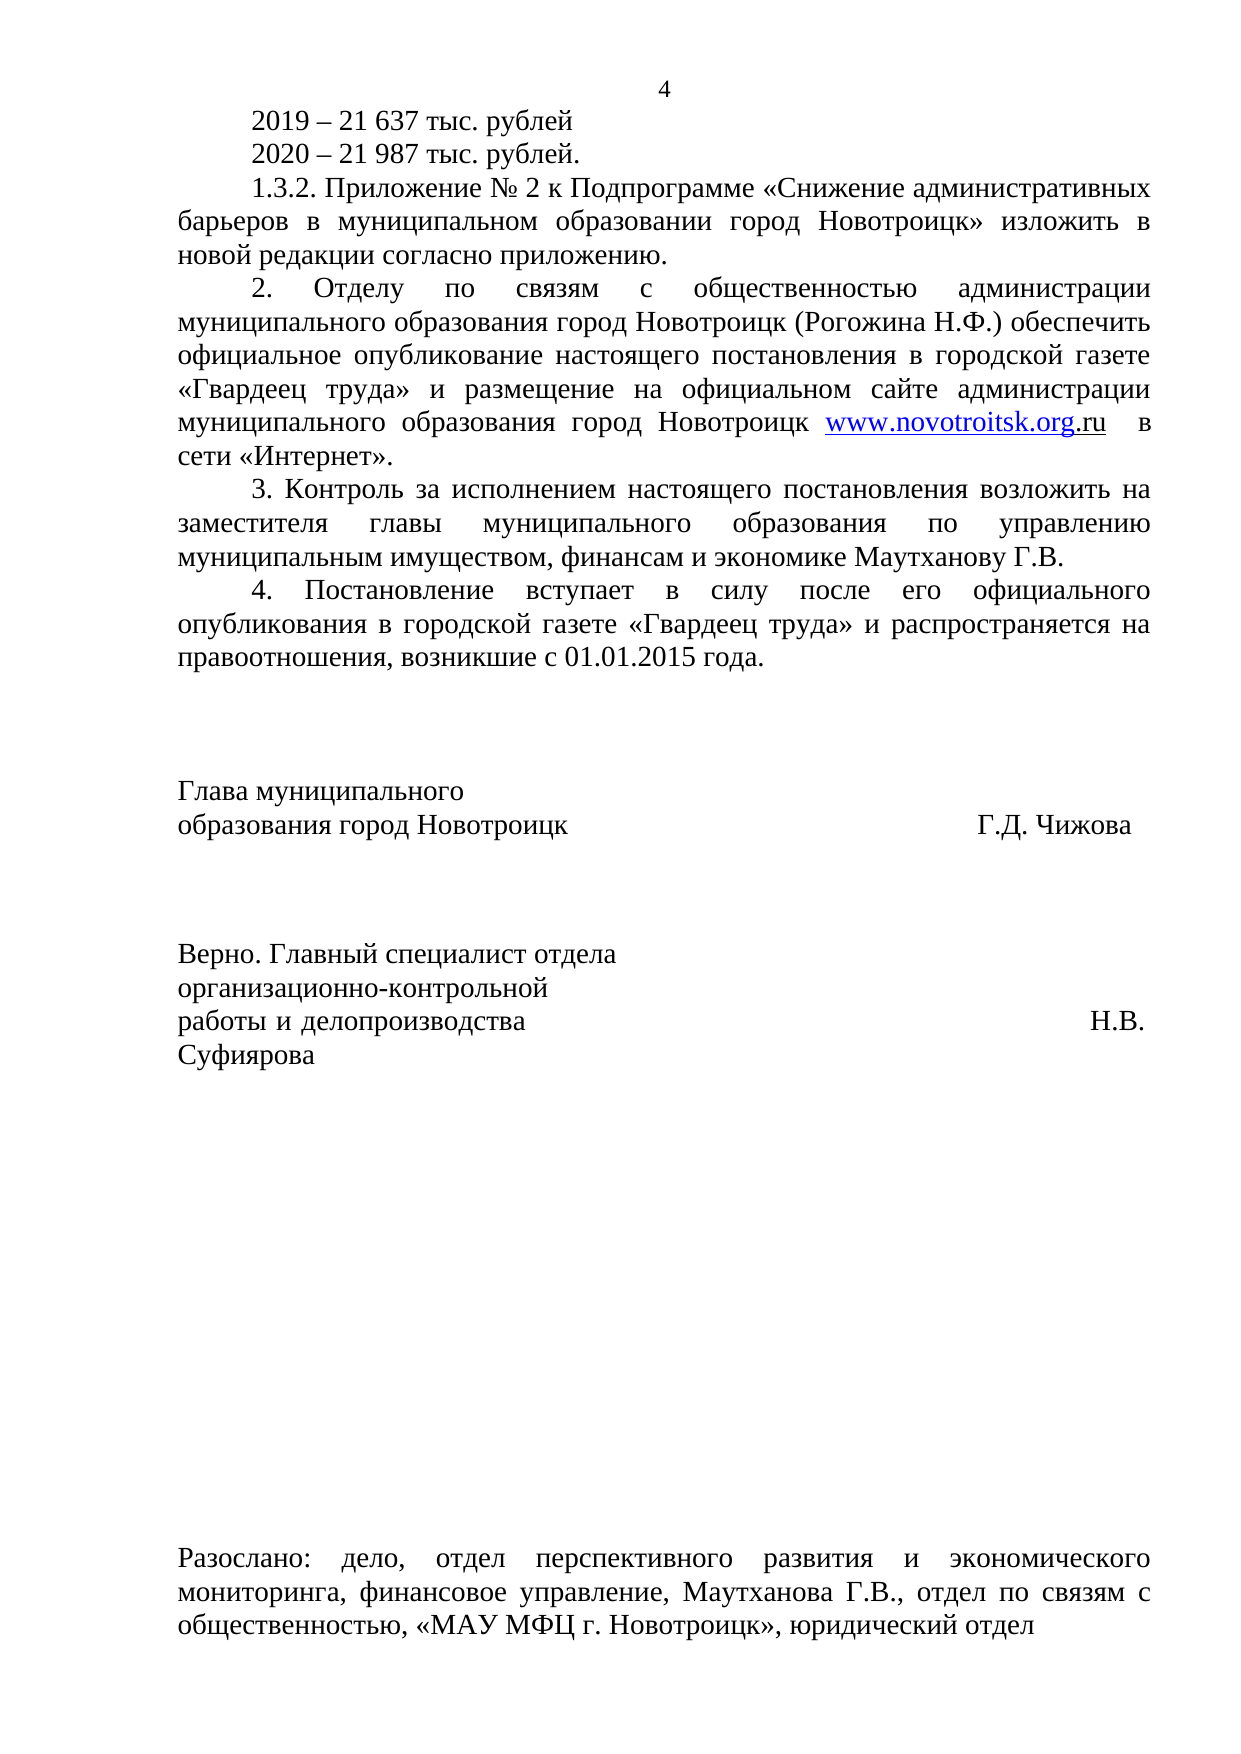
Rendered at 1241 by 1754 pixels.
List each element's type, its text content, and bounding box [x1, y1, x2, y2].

text организационно-контрольной [177, 970, 1152, 1003]
text 2. Отделу по связям с общественностью администрации муниципального образования город Новотроицк (Рогожина Н.Ф.) обеспечить официальное опубликование настоящего постановления в городской газете «Гвардеец труда» и размещение на официальном сайте администрации муниципального образования город Новотроицк www.novotroitsk.org.ru в сети «Интернет». [177, 270, 1152, 472]
text 2020 – 21 987 тыс. рублей. [177, 136, 1152, 170]
text Верно. Главный специалист отдела [177, 936, 1152, 970]
text 4. Постановление вступает в силу после его официального опубликования в городской газете «Гвардеец труда» и распространяется на правоотношения, возникшие с 01.01.2015 года. [177, 572, 1152, 673]
text Разослано: дело, отдел перспективного развития и экономического мониторинга, финансовое управление, Маутханова Г.В., отдел по связям с общественностью, «МАУ МФЦ г. Новотроицк», юридический отдел [177, 1540, 1152, 1641]
text 2019 – 21 637 тыс. рублей [177, 103, 1152, 136]
text Глава муниципального [177, 773, 1152, 807]
text 3. Контроль за исполнением настоящего постановления возложить на заместителя главы муниципального образования по управлению муниципальным имуществом, финансам и экономике Маутханову Г.В. [177, 472, 1152, 572]
text работы и делопроизводства Н.В. Суфиярова [177, 1003, 1152, 1071]
text образования город Новотроицк Г.Д. Чижова [177, 807, 1152, 841]
text 1.3.2. Приложение № 2 к Подпрограмме «Снижение административных барьеров в муниципальном образовании город Новотроицк» изложить в новой редакции согласно приложению. [177, 170, 1152, 270]
